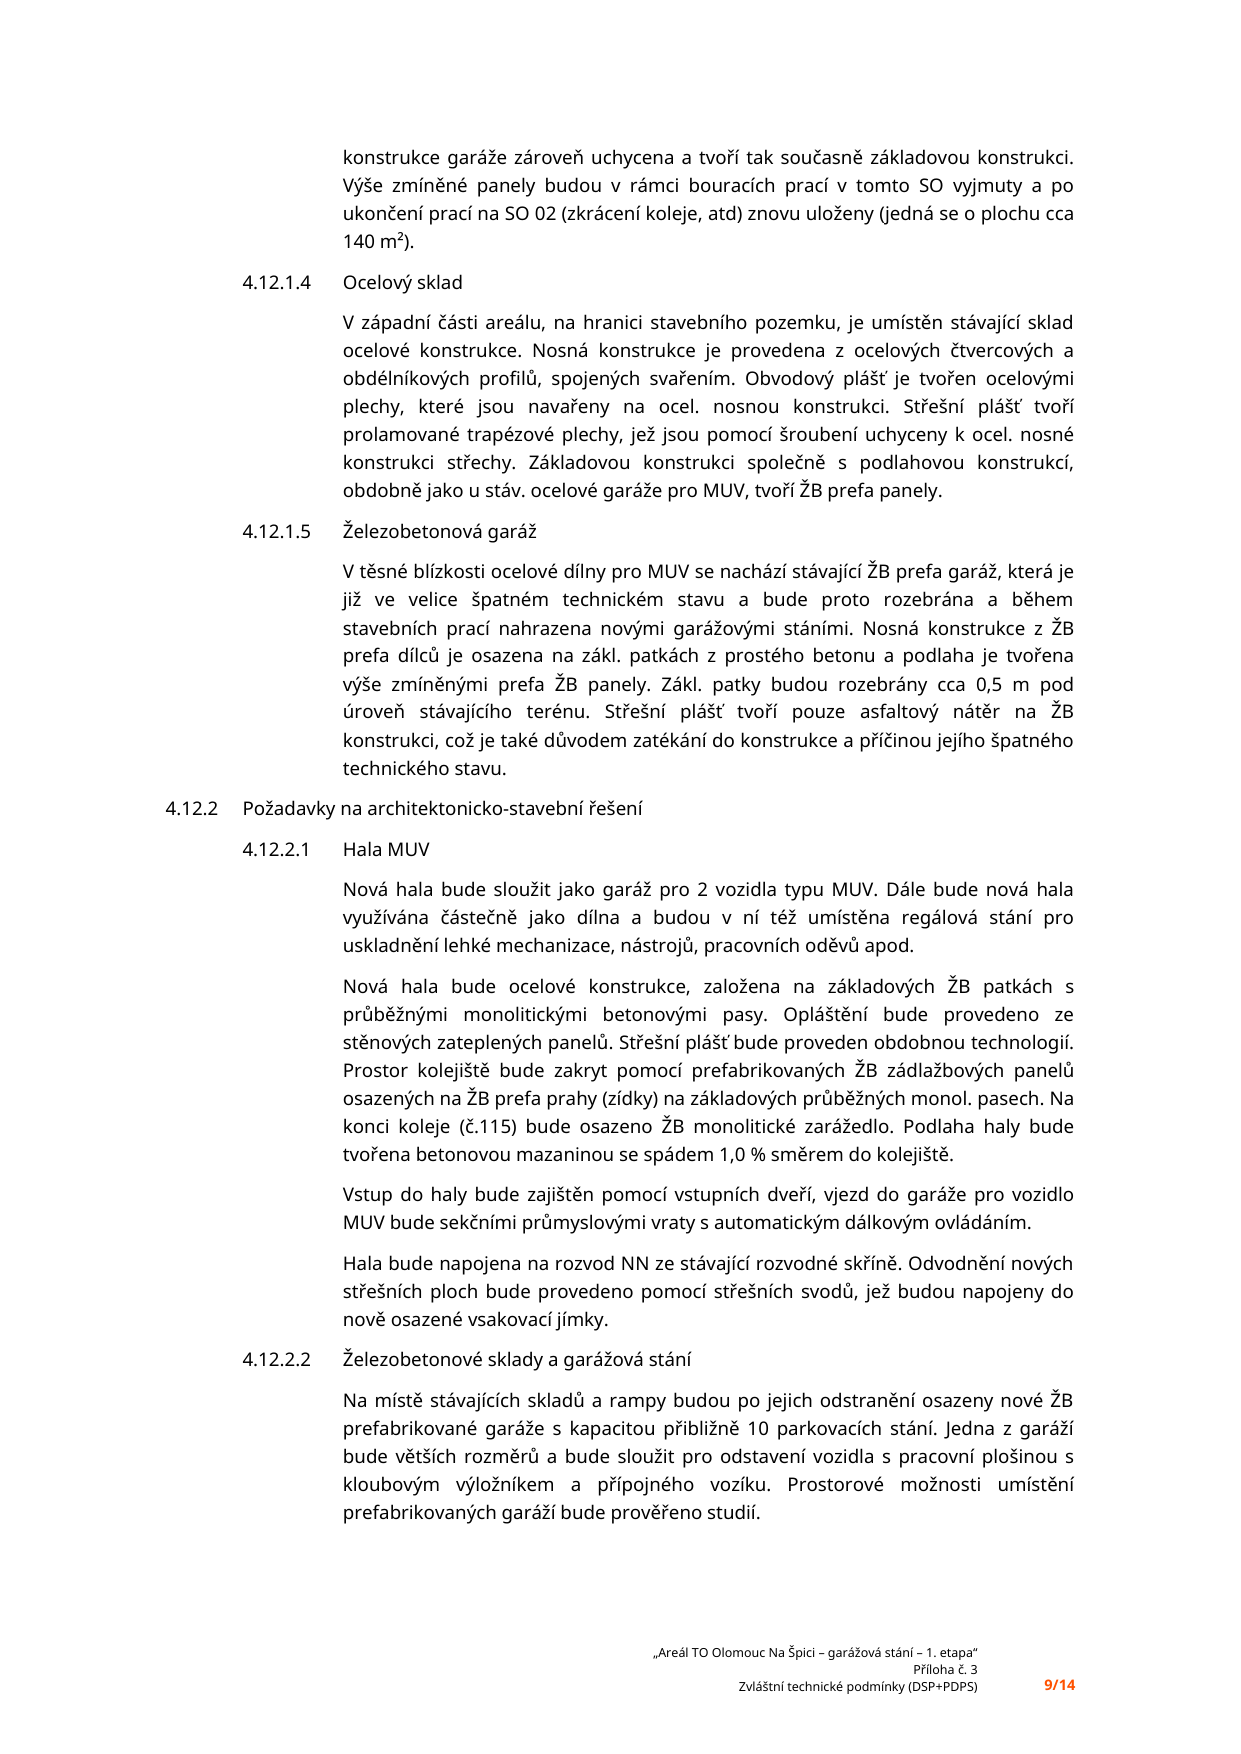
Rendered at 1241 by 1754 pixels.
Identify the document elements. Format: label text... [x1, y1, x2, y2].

list Nová hala bude ocelové konstrukce, založena na základových ŽB patkách s průběžnými monolitickými betonovými pasy. Opláštění bude provedeno ze stěnových zateplených panelů. Střešní plášť bude proveden obdobnou technologií. Prostor kolejiště bude zakryt pomocí prefabrikovaných ŽB zádlažbových panelů osazených na ŽB prefa prahy (zídky) na základových průběžných monol. pasech. Na konci koleje (č.115) bude osazeno ŽB monolitické zarážedlo. Podlaha haly bude tvořena betonovou mazaninou se spádem 1,0 % směrem do kolejiště. [343, 973, 1075, 1167]
text Požadavky na architektonicko-stavební řešení [165, 795, 1075, 821]
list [343, 144, 1075, 254]
list Na místě stávajících skladů a rampy budou po jejich odstranění osazeny nové ŽB prefabrikované garáže s kapacitou přibližně 10 parkovacích stání. Jedna z garáží bude větších rozměrů a bude sloužit pro odstavení vozidla s pracovní plošinou s kloubovým výložníkem a přípojného vozíku. Prostorové možnosti umístění prefabrikovaných garáží bude prověřeno studií. [343, 1387, 1075, 1525]
list V západní části areálu, na hranici stavebního pozemku, je umístěn stávající sklad ocelové konstrukce. Nosná konstrukce je provedena z ocelových čtvercových a obdélníkových profilů, spojených svařením. Obvodový plášť je tvořen ocelovými plechy, které jsou navařeny na ocel. nosnou konstrukci. Střešní plášť tvoří prolamované trapézové plechy, jež jsou pomocí šroubení uchyceny k ocel. nosné konstrukci střechy. Základovou konstrukci společně s podlahovou konstrukcí, obdobně jako u stáv. ocelové garáže pro MUV, tvoří ŽB prefa panely. [343, 309, 1075, 503]
list Vstup do haly bude zajištěn pomocí vstupních dveří, vjezd do garáže pro vozidlo MUV bude sekčními průmyslovými vraty s automatickým dálkovým ovládáním. [343, 1182, 1075, 1235]
text Železobetonové sklady a garážová stání [242, 1347, 1075, 1372]
list Hala bude napojena na rozvod NN ze stávající rozvodné skříně. Odvodnění nových střešních ploch bude provedeno pomocí střešních svodů, jež budou napojeny do nově osazené vsakovací jímky. [343, 1250, 1075, 1332]
text Železobetonová garáž [242, 518, 1075, 544]
list V těsné blízkosti ocelové dílny pro MUV se nachází stávající ŽB prefa garáž, která je již ve velice špatném technickém stavu a bude proto rozebrána a během stavebních prací nahrazena novými garážovými stáními. Nosná konstrukce z ŽB prefa dílců je osazena na zákl. patkách z prostého betonu a podlaha je tvořena výše zmíněnými prefa ŽB panely. Zákl. patky budou rozebrány cca 0,5 m pod úroveň stávajícího terénu. Střešní plášť tvoří pouze asfaltový nátěr na ŽB konstrukci, což je také důvodem zatékání do konstrukce a příčinou jejího špatného technického stavu. [343, 559, 1075, 780]
text Ocelový sklad [242, 269, 1075, 294]
list Nová hala bude sloužit jako garáž pro 2 vozidla typu MUV. Dále bude nová hala využívána částečně jako dílna a budou v ní též umístěna regálová stání pro uskladnění lehké mechanizace, nástrojů, pracovních oděvů apod. [343, 876, 1075, 958]
text Hala MUV [242, 836, 1075, 861]
